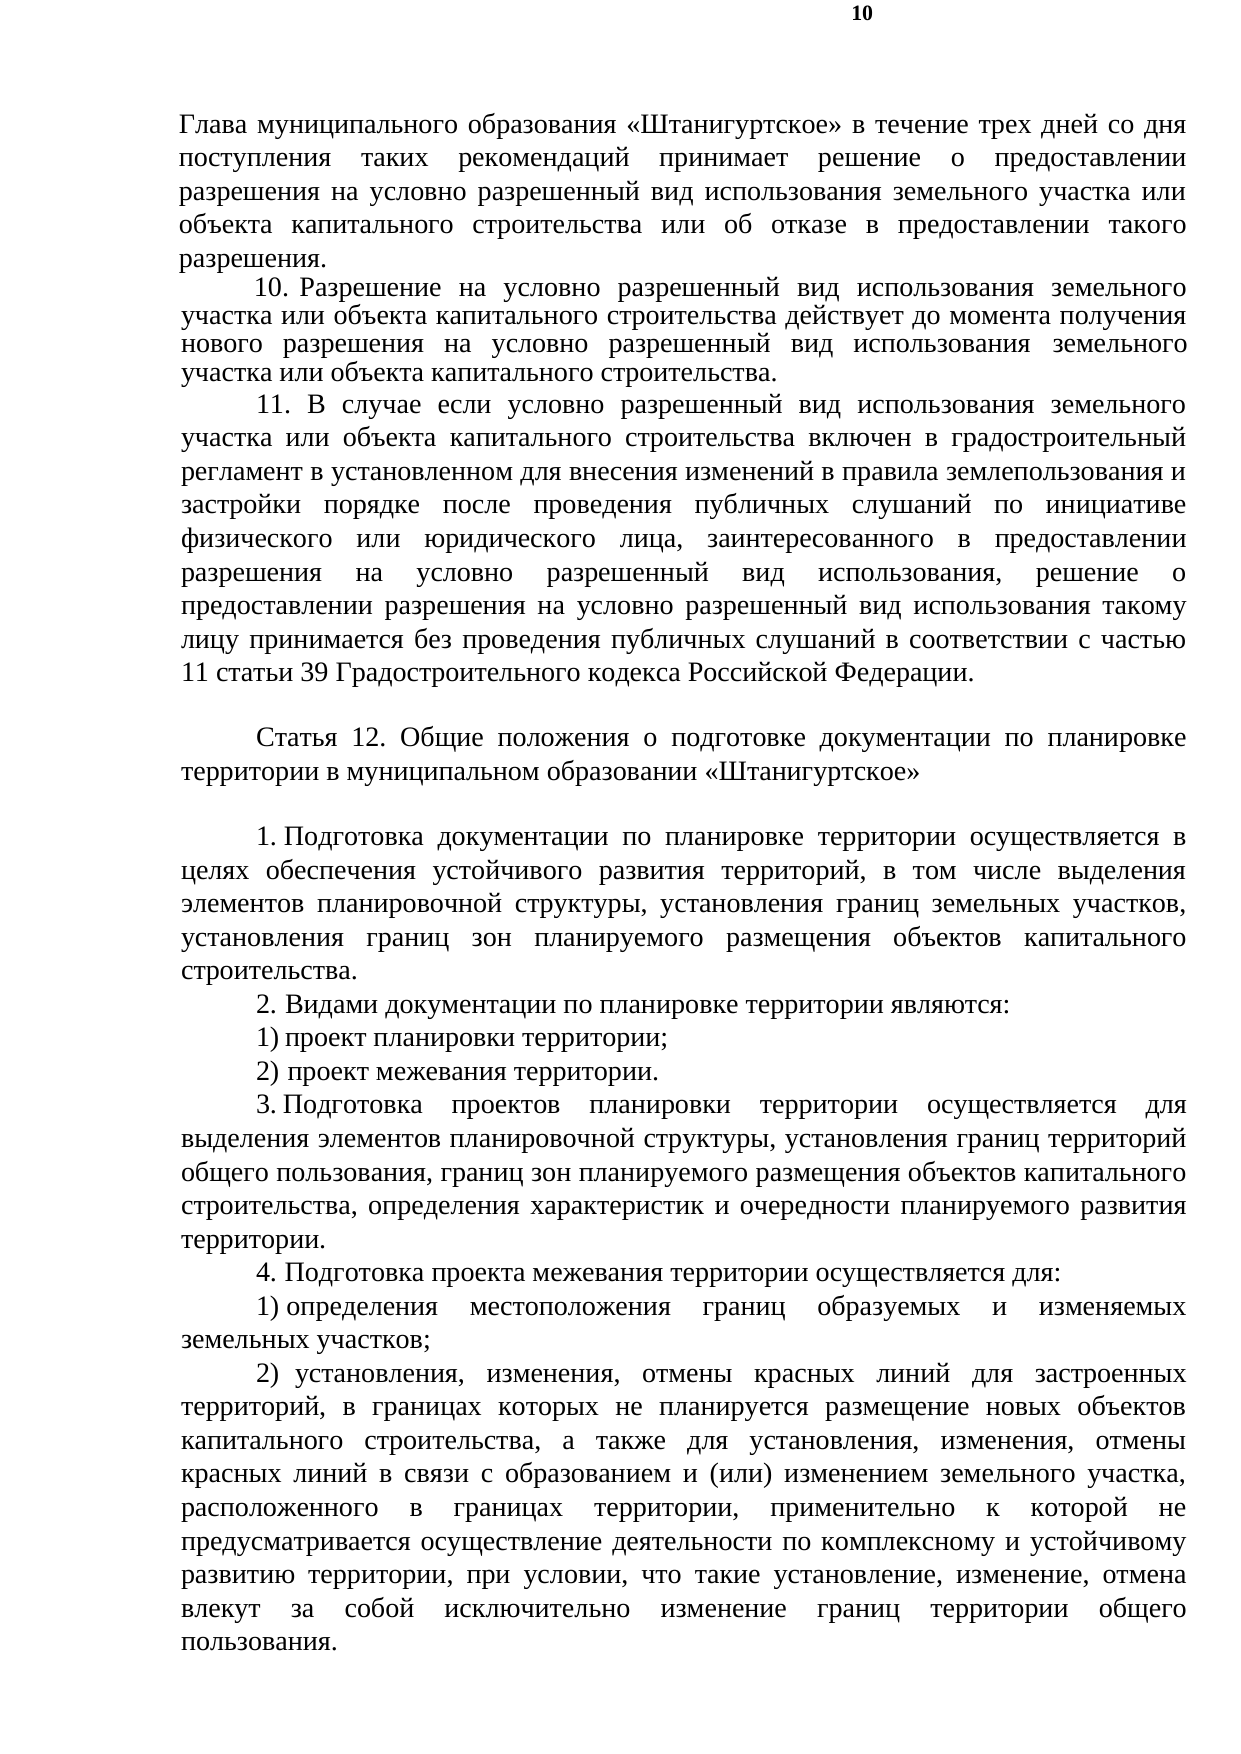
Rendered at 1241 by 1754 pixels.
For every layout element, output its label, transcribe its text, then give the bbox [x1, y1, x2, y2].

list проект планировки территории; [181, 1020, 1190, 1054]
text Статья 12. Общие положения о подготовке документации по планировке территории в муниципальном образовании «Штанигуртское» [181, 719, 1188, 787]
list Разрешение на условно разрешенный вид использования земельного участка или объекта капитального строительства действует до момента получения нового разрешения на условно разрешенный вид использования земельного участка или объекта капитального строительства. [181, 274, 1188, 387]
list установления, изменения, отмены красных линий для застроенных территорий, в границах которых не планируется размещение новых объектов капитального строительства, а также для установления, изменения, отмены красных линий в связи с образованием и (или) изменением земельного участка, расположенного в границах территории, применительно к которой не предусматривается осуществление деятельности по комплексному и устойчивому развитию территории, при условии, что такие установление, изменение, отмена влекут за собой исключительно изменение границ территории общего пользования. [181, 1356, 1188, 1657]
list Подготовка документации по планировке территории осуществляется в целях обеспечения устойчивого развития территорий, в том числе выделения элементов планировочной структуры, установления границ земельных участков, установления границ зон планируемого размещения объектов капитального строительства. [181, 819, 1188, 987]
list Подготовка проекта межевания территории осуществляется для: [181, 1255, 1190, 1288]
text 11. В случае если условно разрешенный вид использования земельного участка или объекта капитального строительства включен в градостроительный регламент в установленном для внесения изменений в правила землепользования и застройки порядке после проведения публичных слушаний по инициативе физического или юридического лица, заинтересованного в предоставлении разрешения на условно разрешенный вид использования, решение о предоставлении разрешения на условно разрешенный вид использования такому лицу принимается без проведения публичных слушаний в соответствии с частью 11 статьи 39 Градостроительного кодекса Российской Федерации. [181, 387, 1188, 688]
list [179, 106, 1188, 274]
list Видами документации по планировке территории являются: [181, 987, 1190, 1020]
list проект межевания территории. [181, 1054, 1190, 1087]
list Подготовка проектов планировки территории осуществляется для выделения элементов планировочной структуры, установления границ территорий общего пользования, границ зон планируемого размещения объектов капитального строительства, определения характеристик и очередности планируемого развития территории. [181, 1087, 1188, 1255]
list определения местоположения границ образуемых и изменяемых земельных участков; [181, 1288, 1188, 1356]
